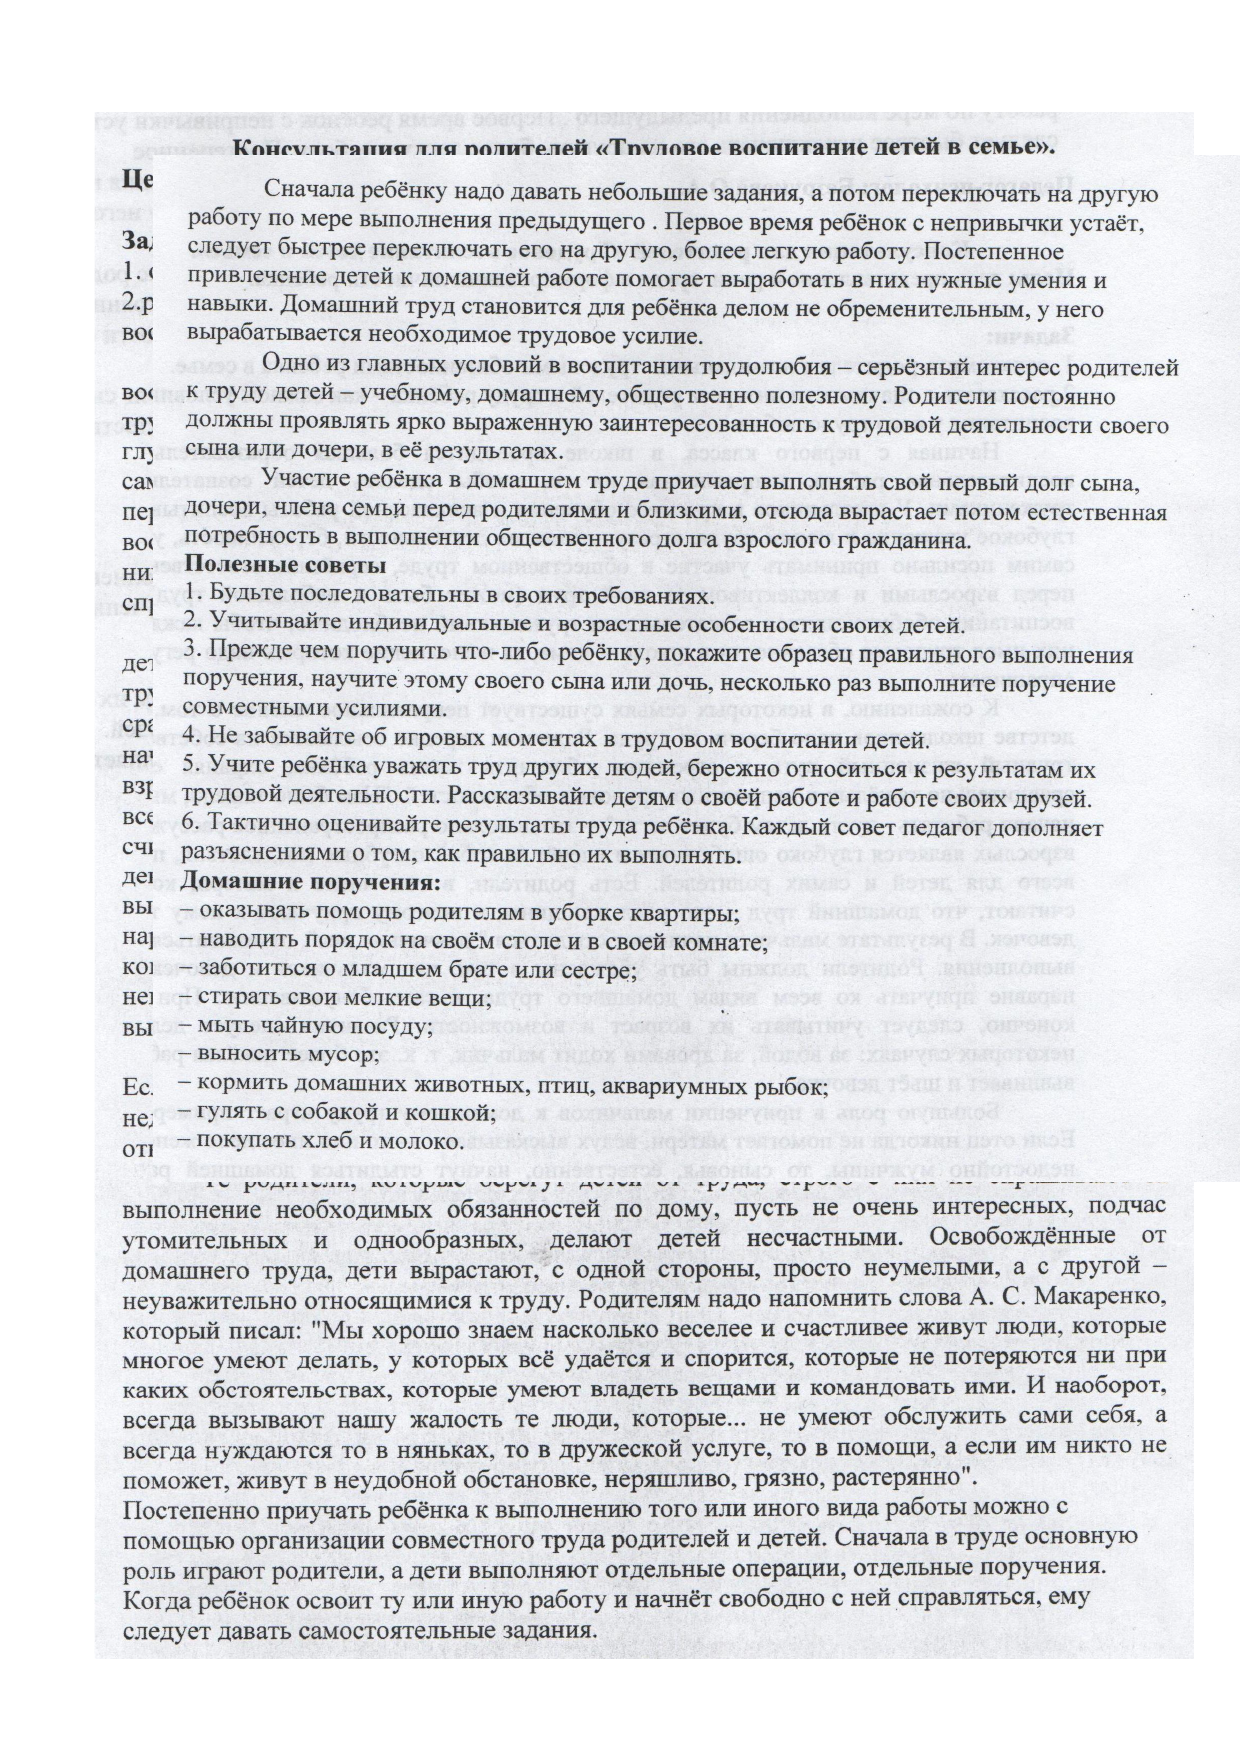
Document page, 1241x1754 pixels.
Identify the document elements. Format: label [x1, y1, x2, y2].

picture [94, 112, 1241, 1660]
